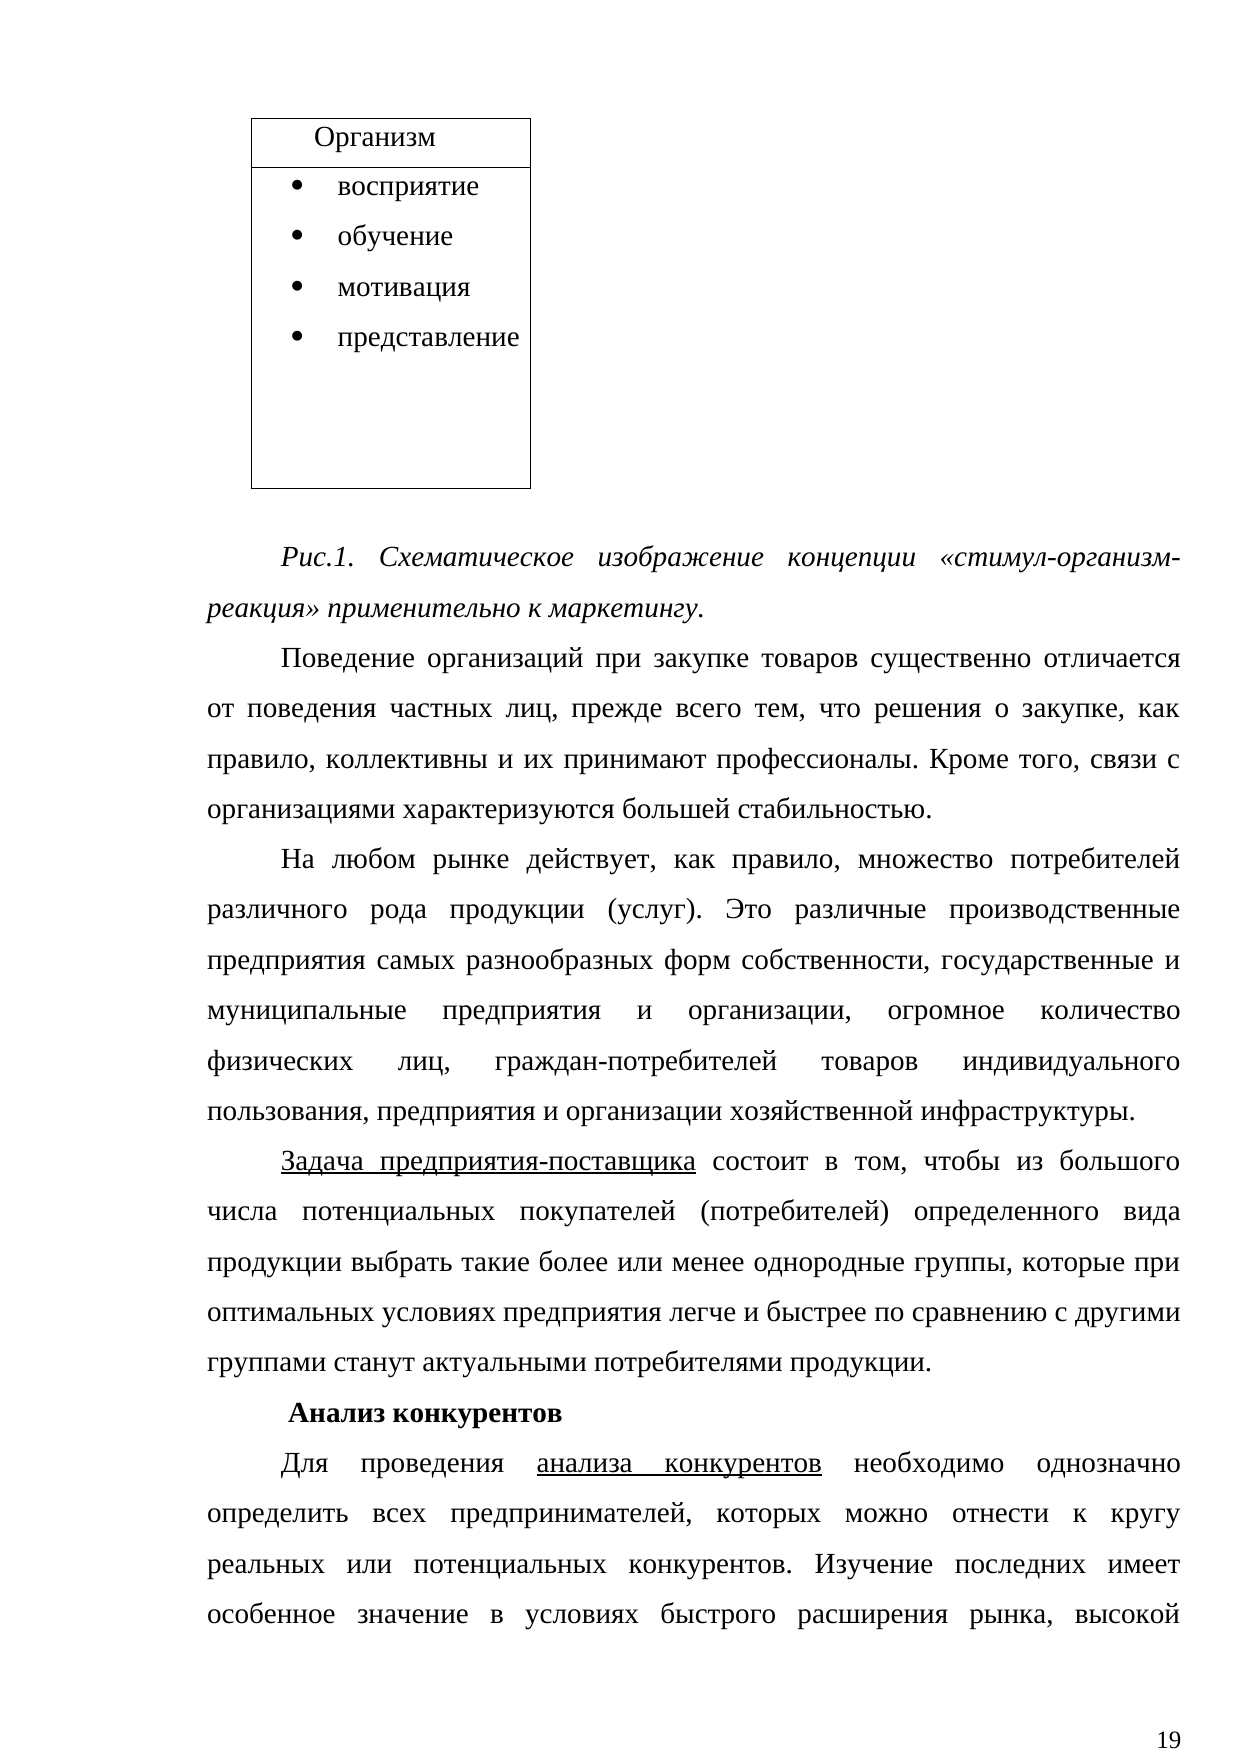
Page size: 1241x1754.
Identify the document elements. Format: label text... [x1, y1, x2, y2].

text Рис.1. Схематическое изображение концепции «стимул-организм-реакция» применительно к маркетингу. [207, 539, 1181, 623]
table_cell восприятие обучение мотивация представление [252, 168, 530, 488]
text Поведение организаций при закупке товаров существенно отличается от поведения частных лиц, прежде всего тем, что решения о закупке, как правило, коллективны и их принимают профессионалы. Кроме того, связи с организациями характеризуются большей стабильностью. [207, 640, 1181, 824]
text На любом рынке действует, как правило, множество потребителей различного рода продукции (услуг). Это различные производственные предприятия самых разнообразных форм собственности, государственные и муниципальные предприятия и организации, огромное количество физических лиц, граждан-потребителей товаров индивидуального пользования, предприятия и организации хозяйственной инфраструктуры. [207, 841, 1181, 1126]
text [207, 1445, 1181, 1629]
table_header Организм [252, 119, 530, 167]
text Анализ конкурентов [207, 1395, 1181, 1428]
text Задача предприятия-поставщика состоит в том, чтобы из большого числа потенциальных покупателей (потребителей) определенного вида продукции выбрать такие более или менее однородные группы, которые при оптимальных условиях предприятия легче и быстрее по сравнению с другими группами станут актуальными потребителями продукции. [207, 1143, 1181, 1378]
